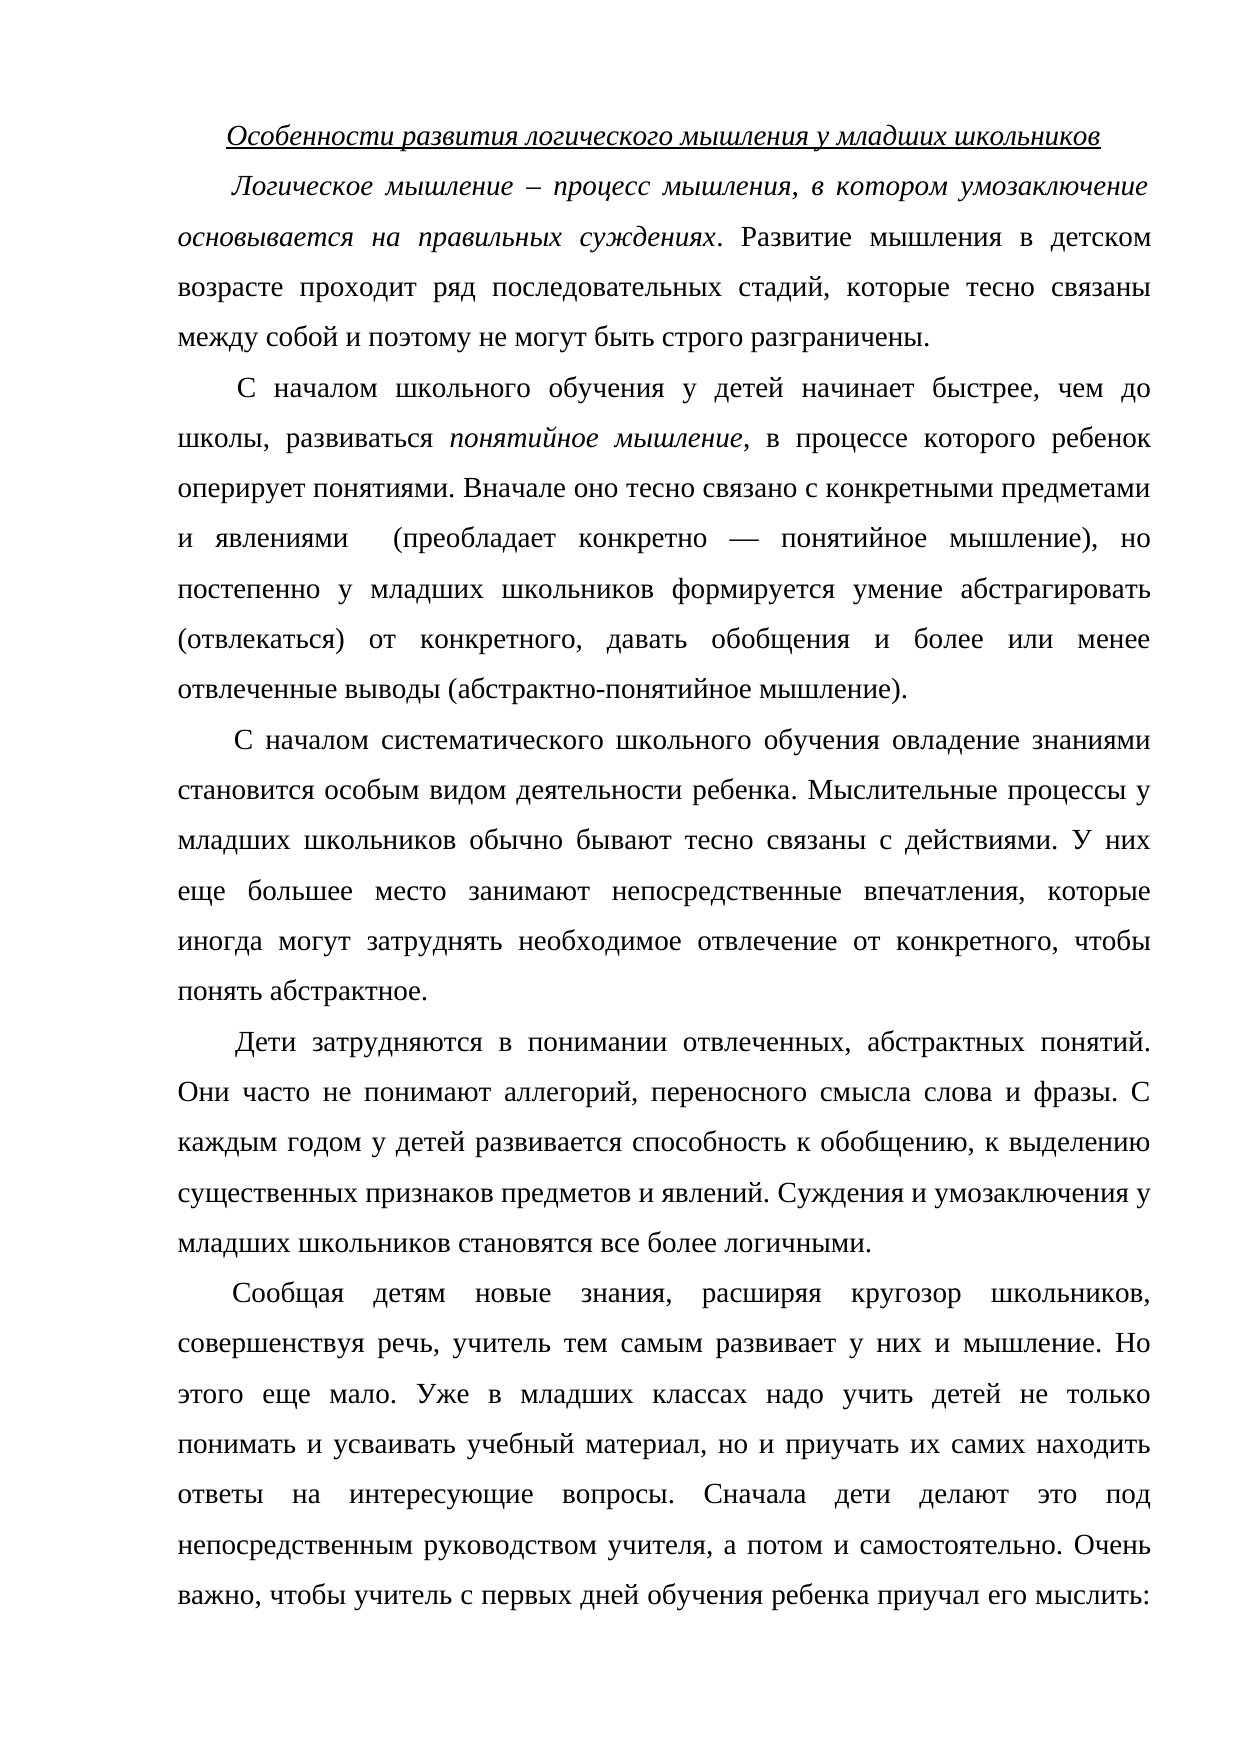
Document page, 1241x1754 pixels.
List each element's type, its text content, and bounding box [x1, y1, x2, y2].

text Логическое мышление – процесс мышления, в котором умозаключение основывается на правильных суждениях. Развитие мышления в детском возрасте проходит ряд последовательных стадий, которые тесно связаны между собой и поэтому не могут быть строго разграничены. [177, 168, 1152, 353]
text С началом систематического школьного обучения овладение знаниями становится особым видом деятельности ребенка. Мыслительные процессы у младших школьников обычно бывают тесно связаны с действиями. У них еще большее место занимают непосредственные впечатления, которые иногда могут затруднять необходимое отвлечение от конкретного, чтобы понять абстрактное. [177, 722, 1152, 1007]
text Дети затрудняются в понимании отвлеченных, абстрактных понятий. Они часто не понимают аллегорий, переносного смысла слова и фразы. С каждым годом у детей развивается способность к обобщению, к выделению существенных признаков предметов и явлений. Суждения и умозаключения у младших школьников становятся все более логичными. [177, 1024, 1152, 1258]
text Особенности развития логического мышления у младших школьников [177, 118, 1152, 152]
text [177, 1275, 1152, 1611]
text С началом школьного обучения у детей начинает быстрее, чем до школы, развиваться понятийное мышление, в процессе которого ребенок оперирует понятиями. Вначале оно тесно связано с конкретными предметами и явлениями (преобладает конкретно — понятийное мышление), но постепенно у младших школьников формируется умение абстрагировать (отвлекаться) от конкретного, давать обобщения и более или менее отвлеченные выводы (абстрактно-понятийное мышление). [177, 370, 1152, 705]
